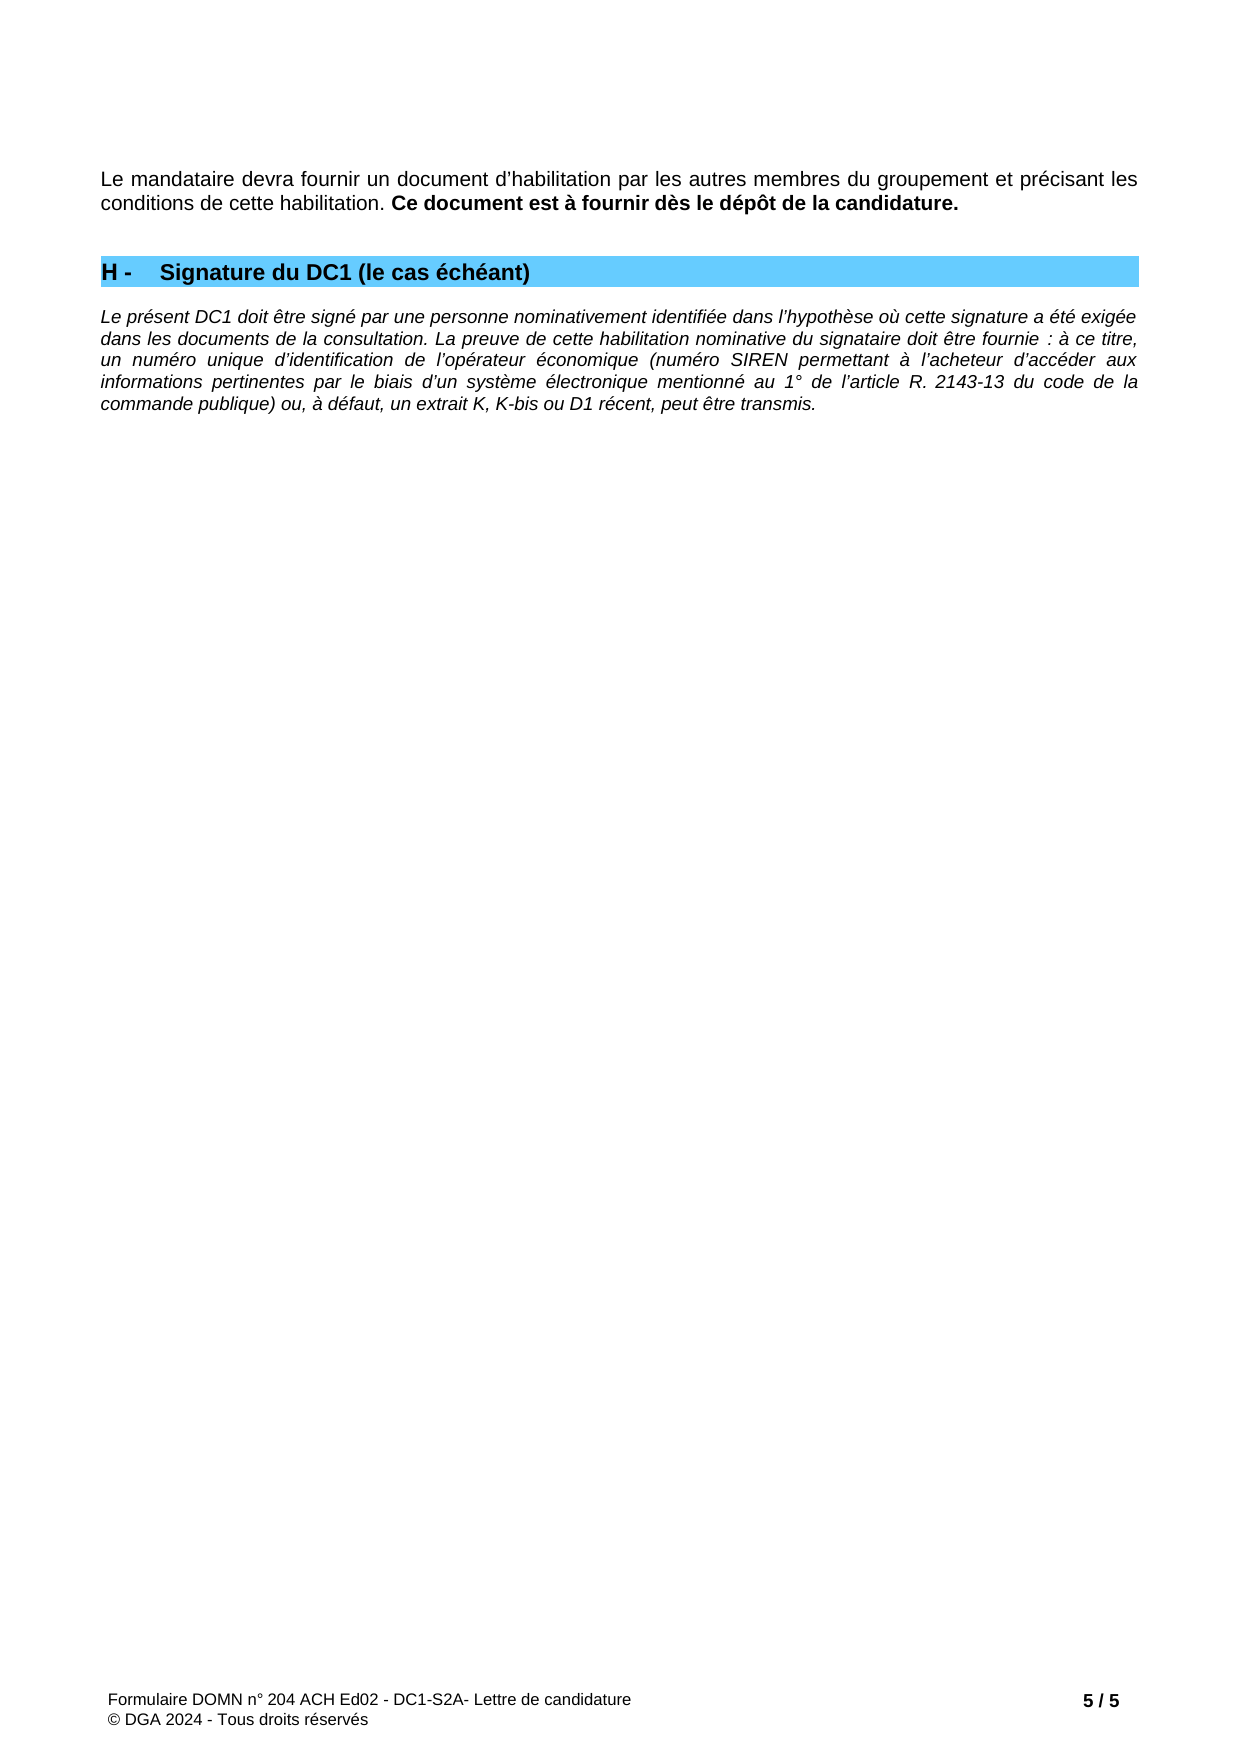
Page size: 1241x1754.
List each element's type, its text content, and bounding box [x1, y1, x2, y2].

text Le mandataire devra fournir un document d’habilitation par les autres membres du groupement et précisant les conditions de cette habilitation. Ce document est à fournir dès le dépôt de la candidature. [100, 167, 1140, 215]
subtitle Signature du DC1 (le cas échéant) [101, 256, 1139, 287]
text Le présent DC1 doit être signé par une personne nominativement identifiée dans l’hypothèse où cette signature a été exigée dans les documents de la consultation. La preuve de cette habilitation nominative du signataire doit être fournie : à ce titre, un numéro unique d’identification de l’opérateur économique (numéro SIREN permettant à l’acheteur d’accéder aux informations pertinentes par le biais d’un système électronique mentionné au 1° de l’article R. 2143-13 du code de la commande publique) ou, à défaut, un extrait K, K-bis ou D1 récent, peut être transmis. [100, 234, 1140, 414]
